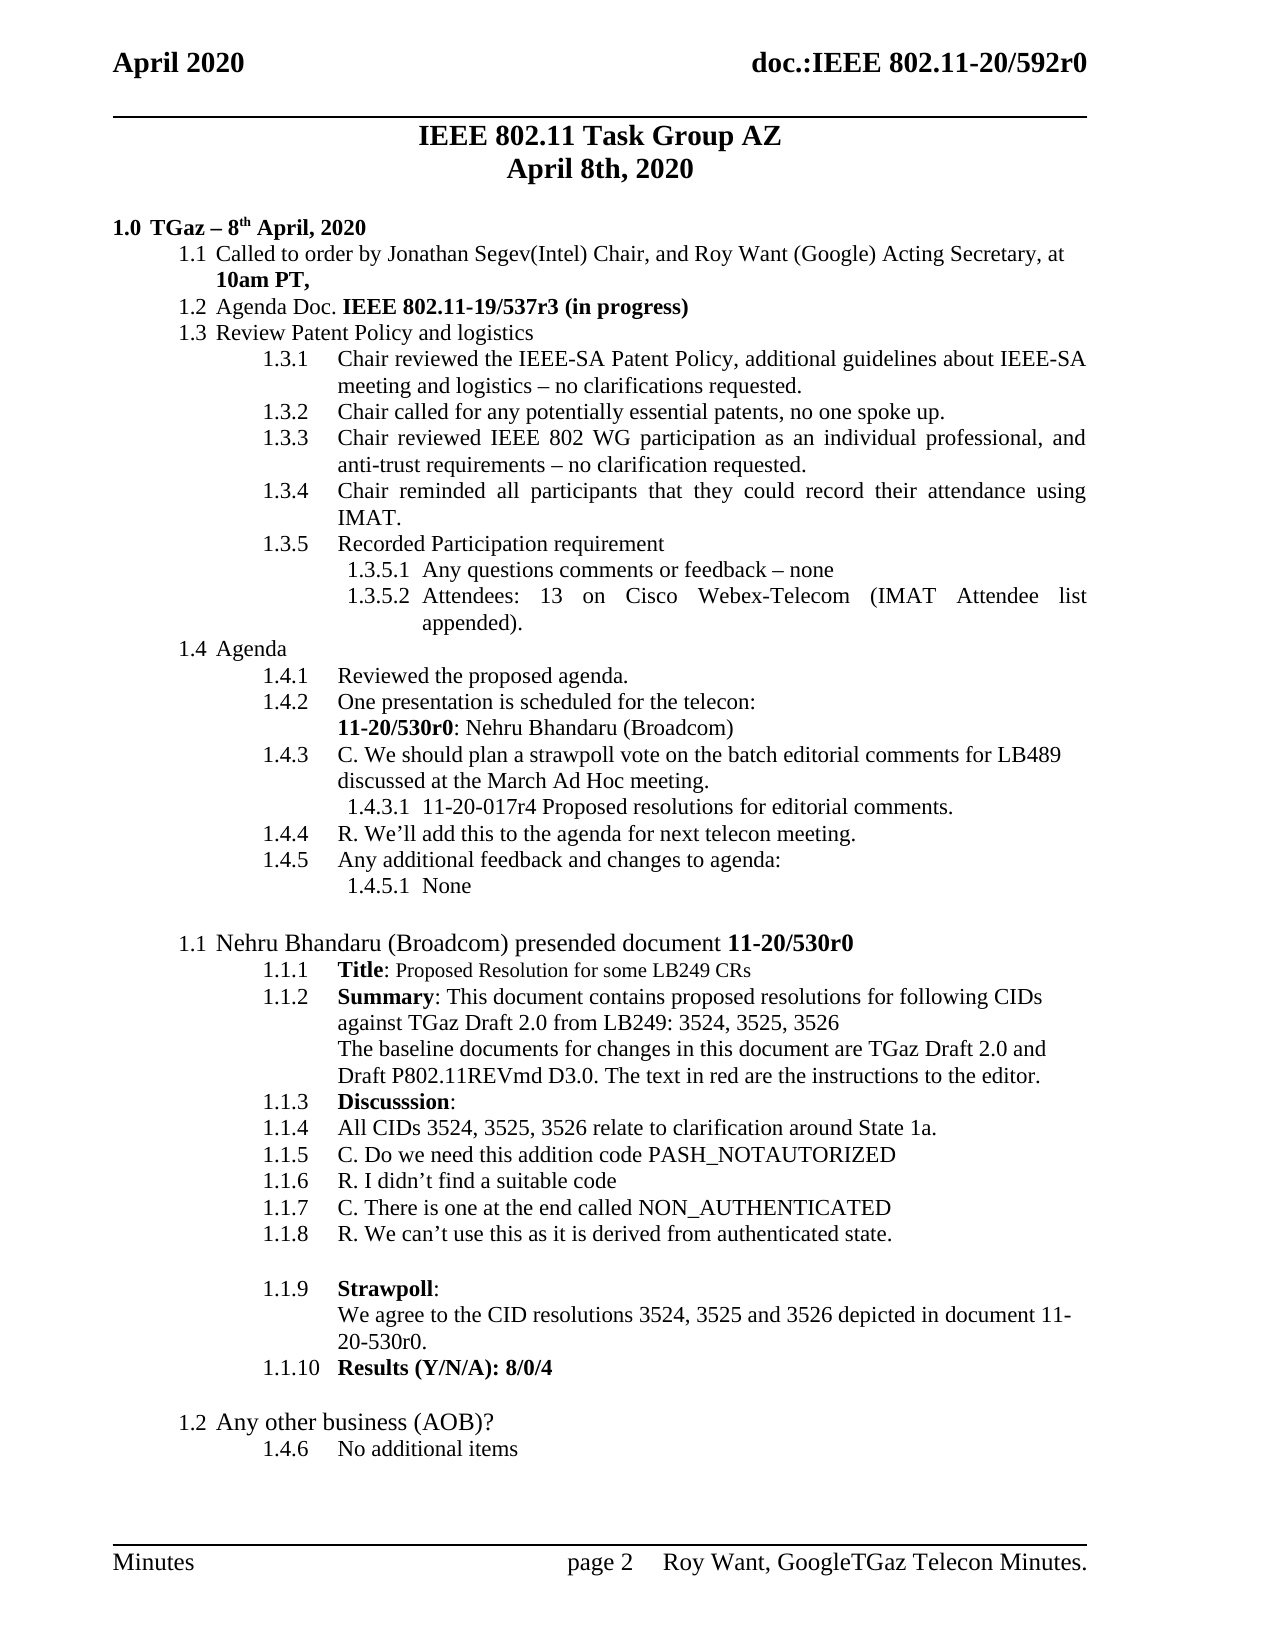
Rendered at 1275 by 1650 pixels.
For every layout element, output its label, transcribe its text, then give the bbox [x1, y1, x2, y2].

list Chair reviewed the IEEE-SA Patent Policy, additional guidelines about IEEE-SA meeting and logistics – no clarifications requested. [262, 345, 1087, 398]
text The baseline documents for changes in this document are TGaz Draft 2.0 and Draft P802.11REVmd D3.0. The text in red are the instructions to the editor. [337, 1035, 1087, 1088]
list Discusssion: [262, 1088, 1087, 1114]
list Reviewed the proposed agenda. [262, 662, 1087, 688]
text We agree to the CID resolutions 3524, 3525 and 3526 depicted in document 11-20-530r0. [337, 1301, 1087, 1354]
list TGaz – 8th April, 2020 [112, 214, 1087, 240]
text April 8th, 2020 [112, 151, 1087, 185]
list Recorded Participation requirement [262, 530, 1087, 556]
list Title: Proposed Resolution for some LB249 CRs [262, 956, 1087, 983]
list None [347, 872, 1087, 928]
list Chair reminded all participants that they could record their attendance using IMAT. [262, 477, 1087, 530]
list Any other business (AOB)? [178, 1407, 1087, 1436]
list Chair called for any potentially essential patents, no one spoke up. [262, 398, 1087, 424]
list Review Patent Policy and logistics [178, 319, 1087, 345]
list C. Do we need this addition code PASH_NOTAUTORIZED [262, 1141, 1087, 1167]
list C. We should plan a strawpoll vote on the batch editorial comments for LB489 discussed at the March Ad Hoc meeting. [262, 741, 1087, 793]
list C. There is one at the end called NON_AUTHENTICATED [262, 1193, 1087, 1220]
list No additional items [262, 1436, 1087, 1488]
list Any questions comments or feedback – none [347, 556, 1087, 583]
list R. I didn’t find a suitable code [262, 1167, 1087, 1193]
list R. We’ll add this to the agenda for next telecon meeting. [262, 820, 1087, 846]
list Agenda [178, 635, 1087, 662]
text IEEE 802.11 Task Group AZ [112, 118, 1087, 151]
list Chair reviewed IEEE 802 WG participation as an individual professional, and anti-trust requirements – no clarification requested. [262, 424, 1087, 477]
list One presentation is scheduled for the telecon: 11-20/530r0: Nehru Bhandaru (Broadcom) [262, 688, 1087, 741]
list R. We can’t use this as it is derived from authenticated state. [262, 1220, 1087, 1275]
list Any additional feedback and changes to agenda: [262, 846, 1087, 872]
list Summary: This document contains proposed resolutions for following CIDs against TGaz Draft 2.0 from LB249: 3524, 3525, 3526 [262, 983, 1087, 1035]
list Agenda Doc. IEEE 802.11-19/537r3 (in progress) [178, 293, 1087, 319]
list Strawpoll: [262, 1275, 1087, 1301]
list 11-20-017r4 Proposed resolutions for editorial comments. [347, 793, 1087, 820]
list Called to order by Jonathan Segev(Intel) Chair, and Roy Want (Google) Acting Secretary, at 10am PT, [178, 240, 1087, 293]
list Results (Y/N/A): 8/0/4 [262, 1354, 1087, 1380]
list Nehru Bhandaru (Broadcom) presended document 11-20/530r0 [178, 928, 1087, 956]
list Attendees: 13 on Cisco Webex-Telecom (IMAT Attendee list appended). [347, 583, 1087, 635]
list All CIDs 3524, 3525, 3526 relate to clarification around State 1a. [262, 1114, 1087, 1141]
